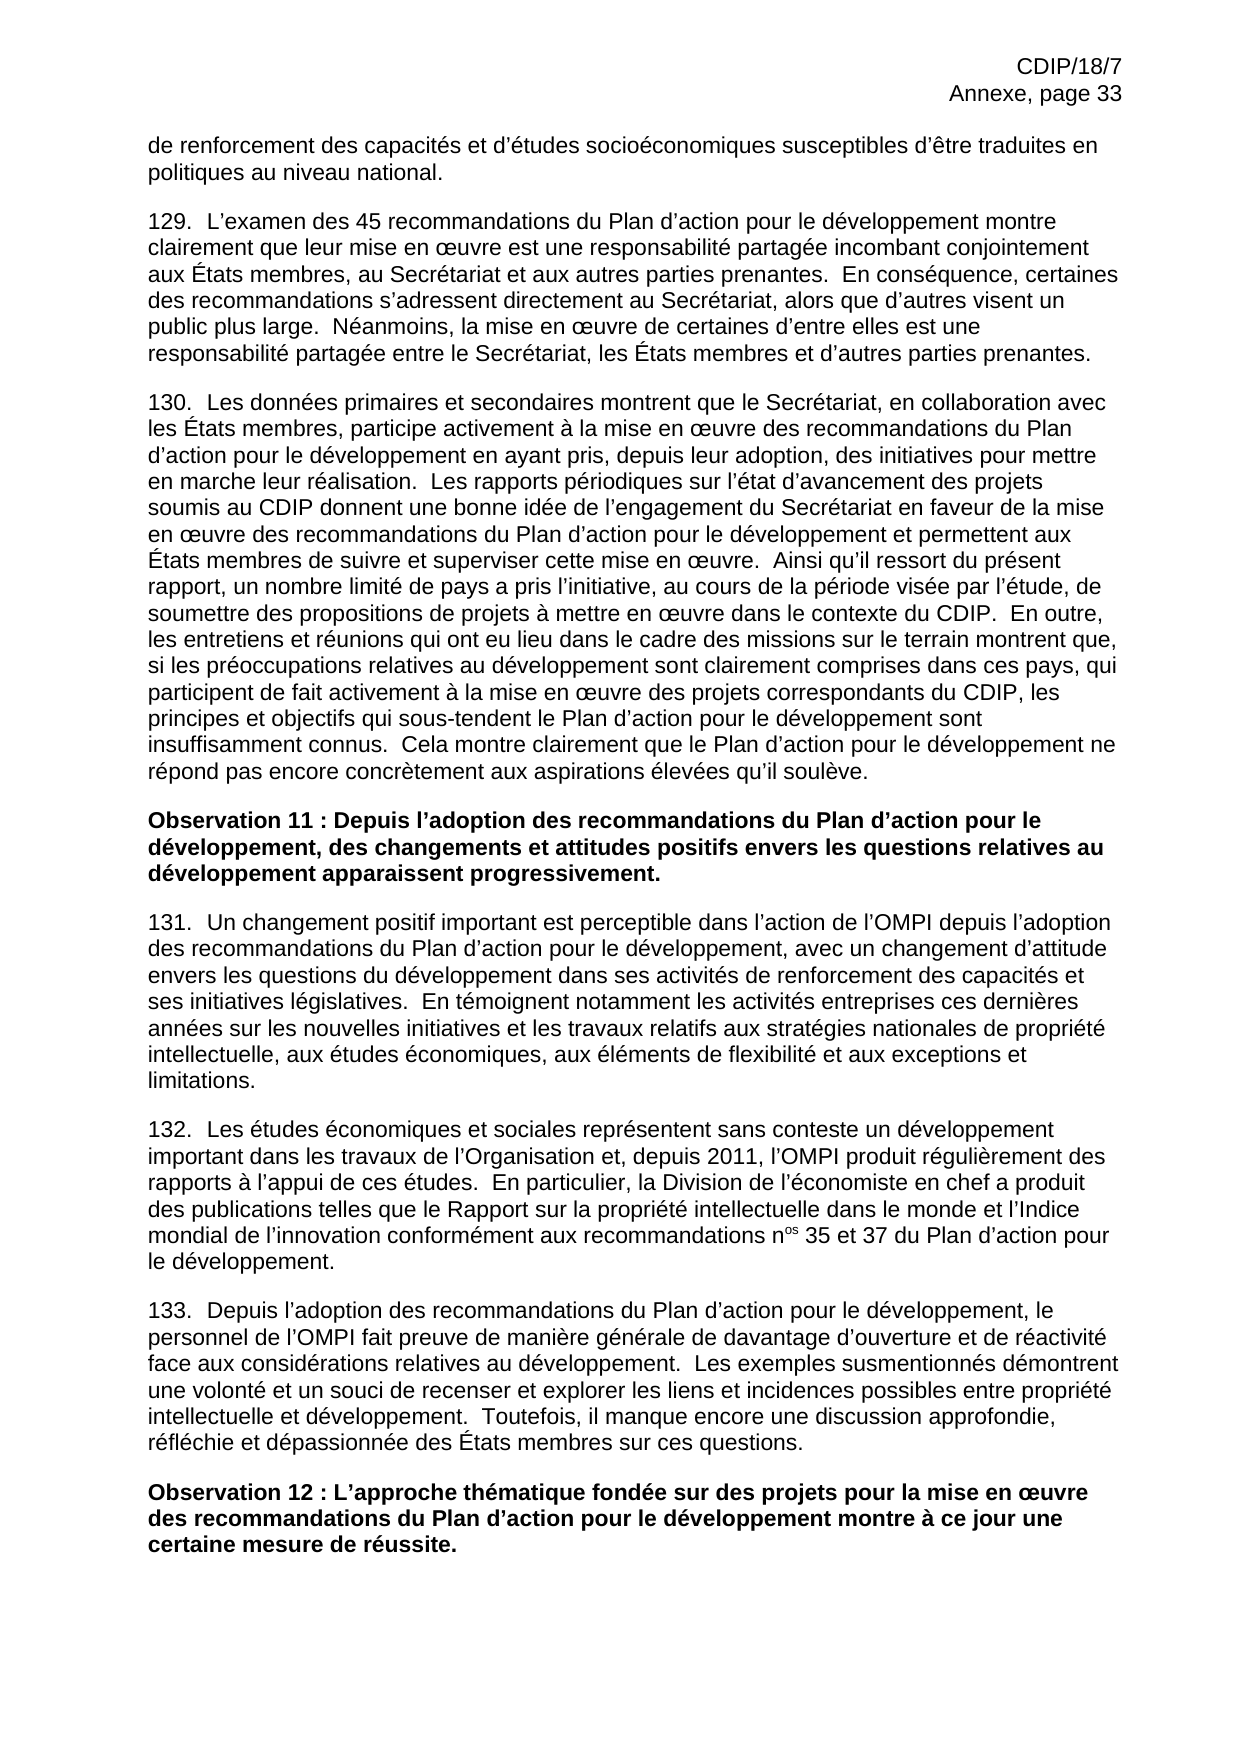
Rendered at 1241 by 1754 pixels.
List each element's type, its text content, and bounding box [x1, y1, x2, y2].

text Les études économiques et sociales représentent sans conteste un développement important dans les travaux de l’Organisation et, depuis 2011, l’OMPI produit régulièrement des rapports à l’appui de ces études. En particulier, la Division de l’économiste en chef a produit des publications telles que le Rapport sur la propriété intellectuelle dans le monde et l’Indice mondial de l’innovation conformément aux recommandations nos 35 et 37 du Plan d’action pour le développement. [148, 1116, 1122, 1274]
text Les données primaires et secondaires montrent que le Secrétariat, en collaboration avec les États membres, participe activement à la mise en œuvre des recommandations du Plan d’action pour le développement en ayant pris, depuis leur adoption, des initiatives pour mettre en marche leur réalisation. Les rapports périodiques sur l’état d’avancement des projets soumis au CDIP donnent une bonne idée de l’engagement du Secrétariat en faveur de la mise en œuvre des recommandations du Plan d’action pour le développement et permettent aux États membres de suivre et superviser cette mise en œuvre. Ainsi qu’il ressort du présent rapport, un nombre limité de pays a pris l’initiative, au cours de la période visée par l’étude, de soumettre des propositions de projets à mettre en œuvre dans le contexte du CDIP. En outre, les entretiens et réunions qui ont eu lieu dans le cadre des missions sur le terrain montrent que, si les préoccupations relatives au développement sont clairement comprises dans ces pays, qui participent de fait activement à la mise en œuvre des projets correspondants du CDIP, les principes et objectifs qui sous-tendent le Plan d’action pour le développement sont insuffisamment connus. Cela montre clairement que le Plan d’action pour le développement ne répond pas encore concrètement aux aspirations élevées qu’il soulève. [148, 389, 1122, 784]
text Un changement positif important est perceptible dans l’action de l’OMPI depuis l’adoption des recommandations du Plan d’action pour le développement, avec un changement d’attitude envers les questions du développement dans ses activités de renforcement des capacités et ses initiatives législatives. En témoignent notamment les activités entreprises ces dernières années sur les nouvelles initiatives et les travaux relatifs aux stratégies nationales de propriété intellectuelle, aux études économiques, aux éléments de flexibilité et aux exceptions et limitations. [148, 909, 1122, 1093]
list Observation 11 : Depuis l’adoption des recommandations du Plan d’action pour le développement, des changements et attitudes positifs envers les questions relatives au développement apparaissent progressivement. [148, 807, 1122, 886]
text Depuis l’adoption des recommandations du Plan d’action pour le développement, le personnel de l’OMPI fait preuve de manière générale de davantage d’ouverture et de réactivité face aux considérations relatives au développement. Les exemples susmentionnés démontrent une volonté et un souci de recenser et explorer les liens et incidences possibles entre propriété intellectuelle et développement. Toutefois, il manque encore une discussion approfondie, réfléchie et dépassionnée des États membres sur ces questions. [148, 1297, 1122, 1456]
text L’examen des 45 recommandations du Plan d’action pour le développement montre clairement que leur mise en œuvre est une responsabilité partagée incombant conjointement aux États membres, au Secrétariat et aux autres parties prenantes. En conséquence, certaines des recommandations s’adressent directement au Secrétariat, alors que d’autres visent un public plus large. Néanmoins, la mise en œuvre de certaines d’entre elles est une responsabilité partagée entre le Secrétariat, les États membres et d’autres parties prenantes. [148, 208, 1122, 366]
list Observation 12 : L’approche thématique fondée sur des projets pour la mise en œuvre des recommandations du Plan d’action pour le développement montre à ce jour une certaine mesure de réussite. [148, 1478, 1122, 1558]
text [148, 132, 1122, 185]
